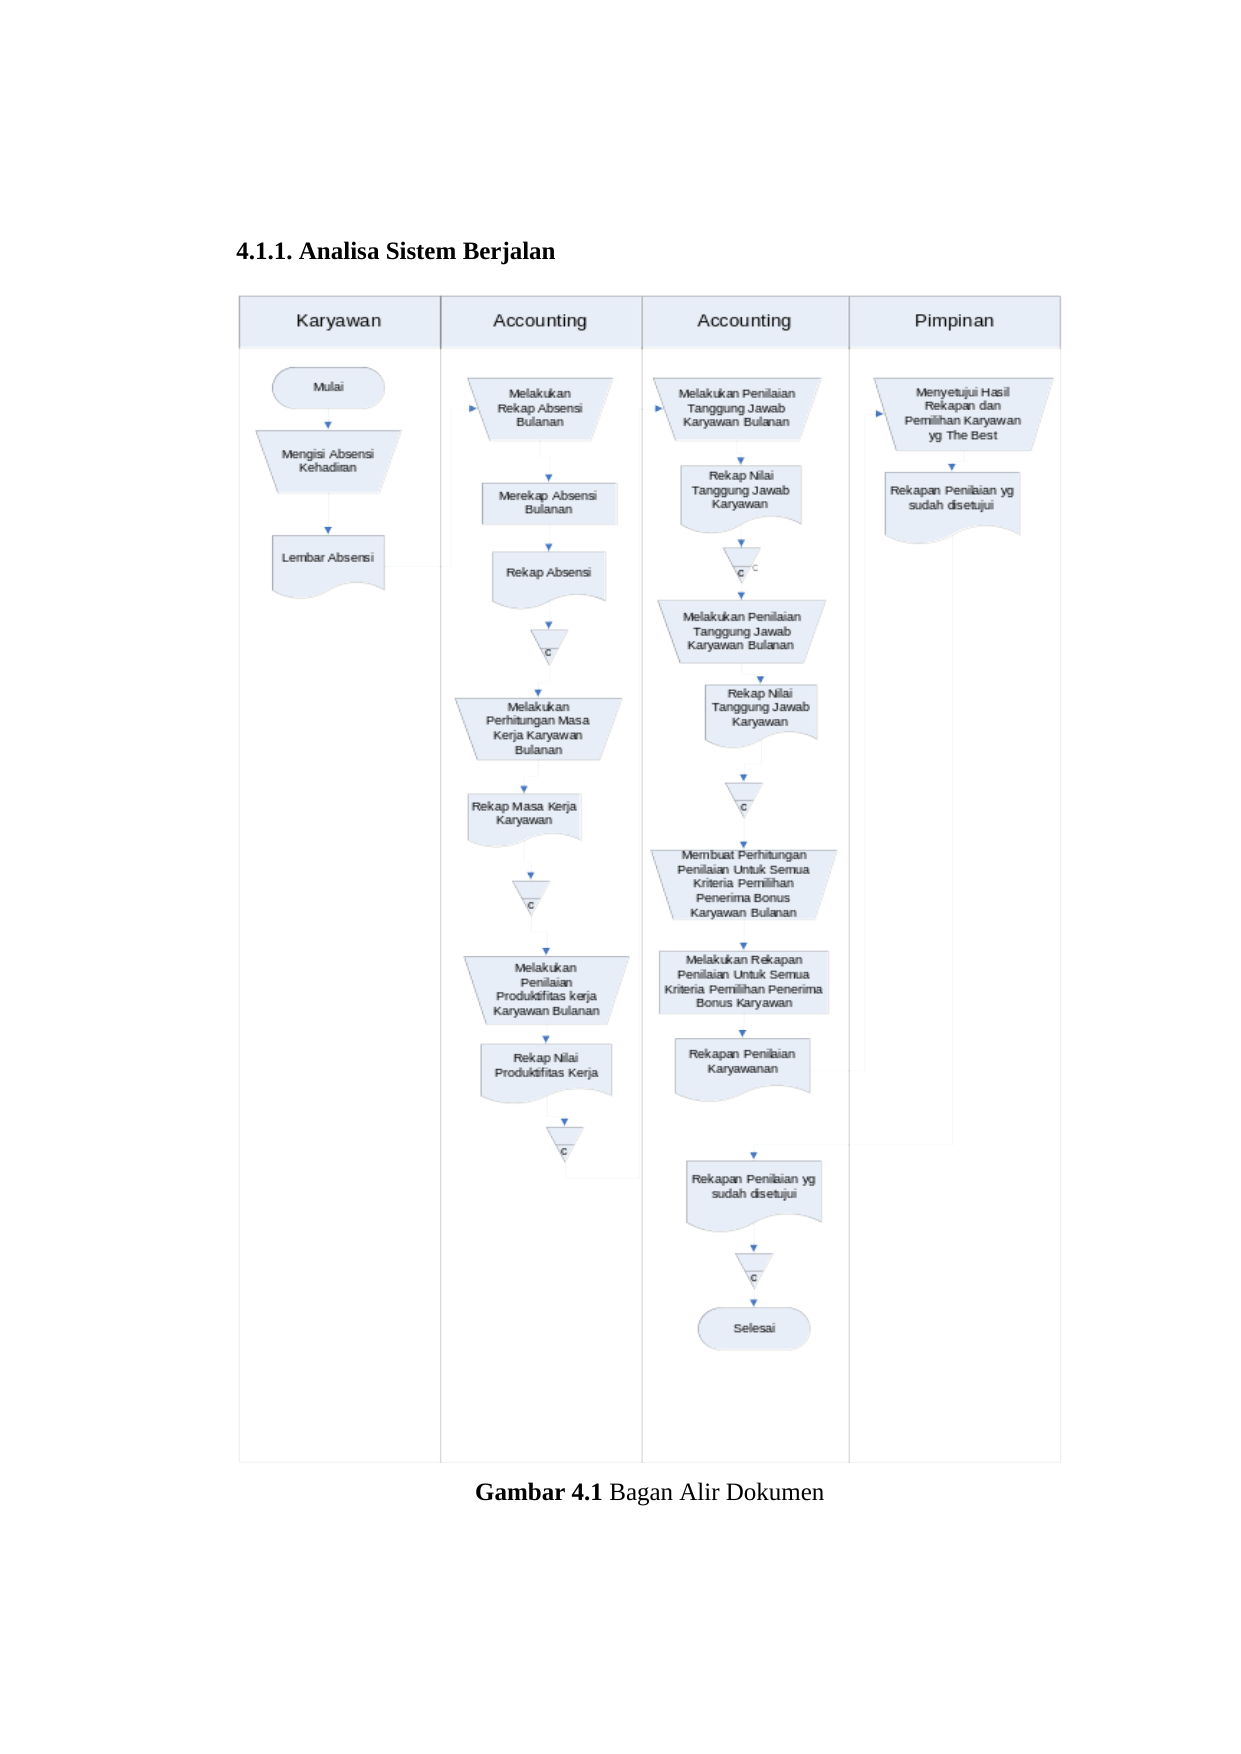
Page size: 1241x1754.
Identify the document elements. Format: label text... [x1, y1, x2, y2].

text Gambar 4.1 Bagan Alir Dokumen [236, 1477, 1063, 1506]
text 4.1.1. Analisa Sistem Berjalan [236, 236, 1063, 265]
